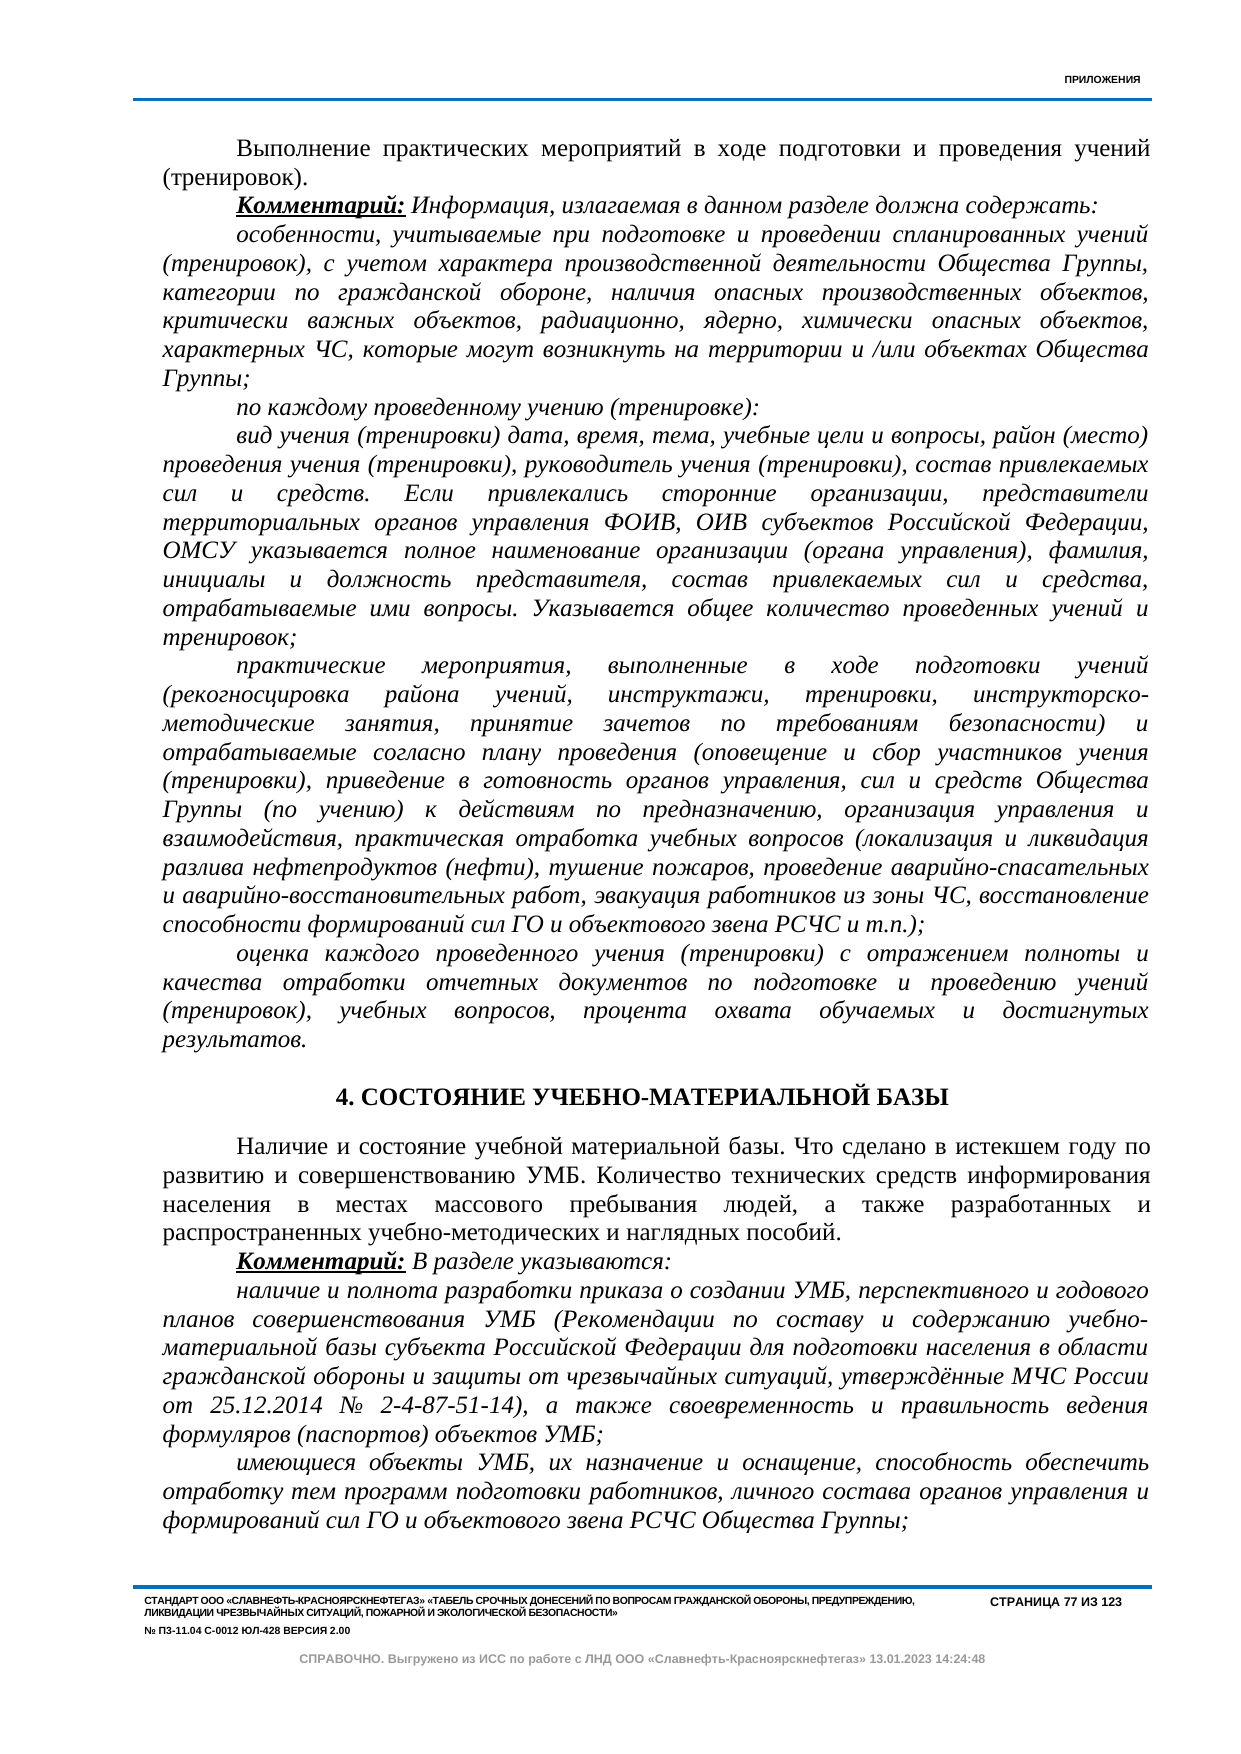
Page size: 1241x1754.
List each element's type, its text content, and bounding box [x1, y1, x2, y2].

text Наличие и состояние учебной материальной базы. Что сделано в истекшем году по развитию и совершенствованию УМБ. Количество технических средств информирования населения в местах массового пребывания людей, а также разработанных и распространенных учебно-методических и наглядных пособий. [162, 1131, 1152, 1246]
text оценка каждого проведенного учения (тренировки) с отражением полноты и качества отработки отчетных документов по подготовке и проведению учений (тренировок), учебных вопросов, процента охвата обучаемых и достигнутых результатов. [162, 938, 1152, 1053]
text имеющиеся объекты УМБ, их назначение и оснащение, способность обеспечить отработку тем программ подготовки работников, личного состава органов управления и формирований сил ГО и объектового звена РСЧС Общества Группы; [162, 1447, 1152, 1534]
text вид учения (тренировки) дата, время, тема, учебные цели и вопросы, район (место) проведения учения (тренировки), руководитель учения (тренировки), состав привлекаемых сил и средств. Если привлекались сторонние организации, представители территориальных органов управления ФОИВ, ОИВ субъектов Российской Федерации, ОМСУ указывается полное наименование организации (органа управления), фамилия, инициалы и должность представителя, состав привлекаемых сил и средства, отрабатываемые ими вопросы. Указывается общее количество проведенных учений и тренировок; [162, 420, 1152, 650]
text Выполнение практических мероприятий в ходе подготовки и проведения учений (тренировок). [162, 133, 1152, 190]
text Комментарий: Информация, излагаемая в данном разделе должна содержать: [162, 190, 1152, 219]
text по каждому проведенному учению (тренировке): [162, 392, 1152, 420]
text практические мероприятия, выполненные в ходе подготовки учений (рекогносцировка района учений, инструктажи, тренировки, инструкторско-методические занятия, принятие зачетов по требованиям безопасности) и отрабатываемые согласно плану проведения (оповещение и сбор участников учения (тренировки), приведение в готовность органов управления, сил и средств Общества Группы (по учению) к действиям по предназначению, организация управления и взаимодействия, практическая отработка учебных вопросов (локализация и ликвидация разлива нефтепродуктов (нефти), тушение пожаров, проведение аварийно-спасательных и аварийно-восстановительных работ, эвакуация работников из зоны ЧС, восстановление способности формирований сил ГО и объектового звена РСЧС и т.п.); [162, 650, 1152, 938]
text Комментарий: В разделе указываются: [162, 1246, 1152, 1275]
text наличие и полнота разработки приказа о создании УМБ, перспективного и годового планов совершенствования УМБ (Рекомендации по составу и содержанию учебно-материальной базы субъекта Российской Федерации для подготовки населения в области гражданской обороны и защиты от чрезвычайных ситуаций, утверждённые МЧС России от 25.12.2014 № 2-4-87-51-14), а также своевременность и правильность ведения формуляров (паспортов) объектов УМБ; [162, 1275, 1152, 1447]
text 4. СОСТОЯНИЕ УЧЕБНО-МАТЕРИАЛЬНОЙ БАЗЫ [133, 1082, 1152, 1110]
text особенности, учитываемые при подготовке и проведении спланированных учений (тренировок), с учетом характера производственной деятельности Общества Группы, категории по гражданской обороне, наличия опасных производственных объектов, критически важных объектов, радиационно, ядерно, химически опасных объектов, характерных ЧС, которые могут возникнуть на территории и /или объектах Общества Группы; [162, 219, 1152, 392]
